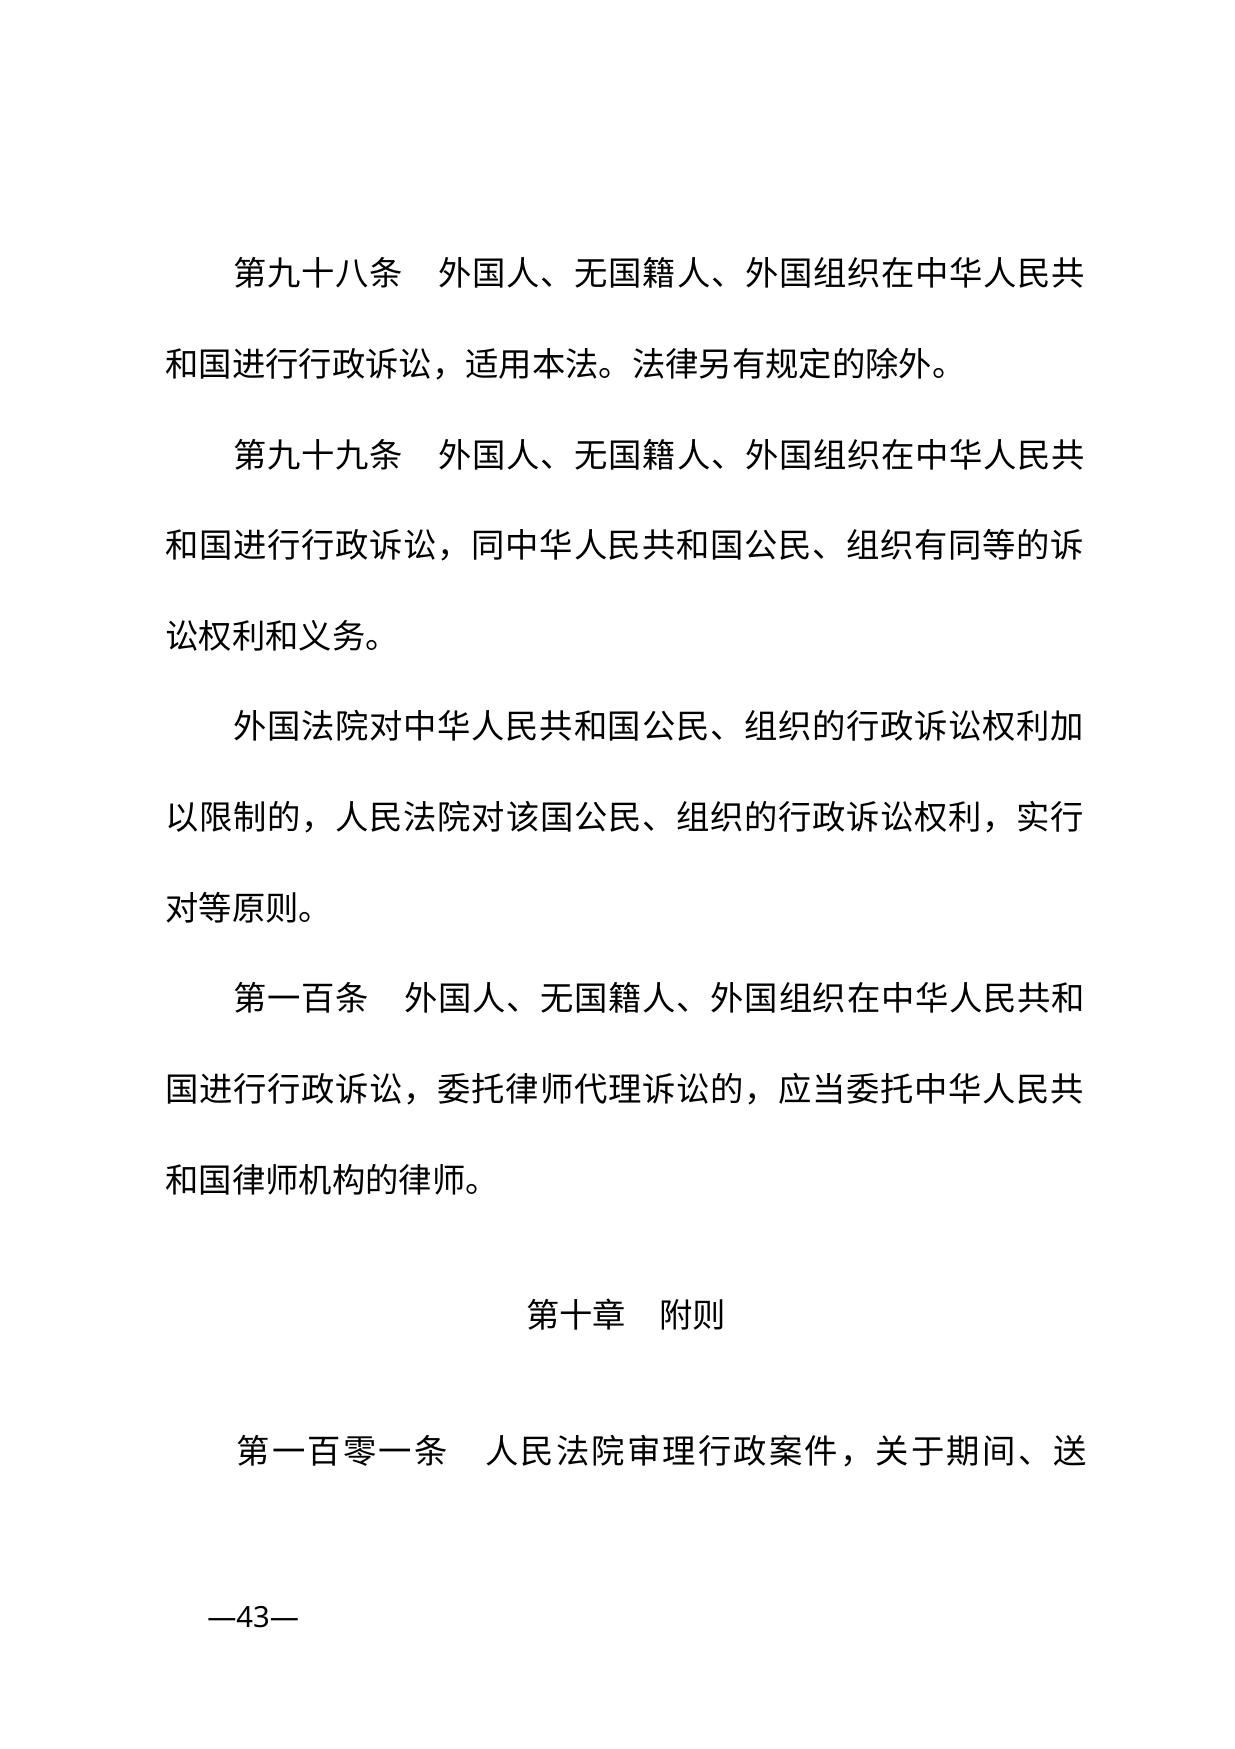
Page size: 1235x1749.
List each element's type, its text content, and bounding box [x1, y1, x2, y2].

text 第九十九条 外国人、无国籍人、外国组织在中华人民共和国进行行政诉讼，同中华人民共和国公民、组织有同等的诉讼权利和义务。 [165, 407, 1087, 679]
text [165, 1404, 1087, 1495]
text 第九十八条 外国人、无国籍人、外国组织在中华人民共和国进行行政诉讼，适用本法。法律另有规定的除外。 [165, 226, 1087, 407]
list 第十章 附则 [165, 1268, 1087, 1359]
text 外国法院对中华人民共和国公民、组织的行政诉讼权利加以限制的，人民法院对该国公民、组织的行政诉讼权利，实行对等原则。 [165, 679, 1087, 951]
text 第一百条 外国人、无国籍人、外国组织在中华人民共和国进行行政诉讼，委托律师代理诉讼的，应当委托中华人民共和国律师机构的律师。 [165, 951, 1087, 1223]
